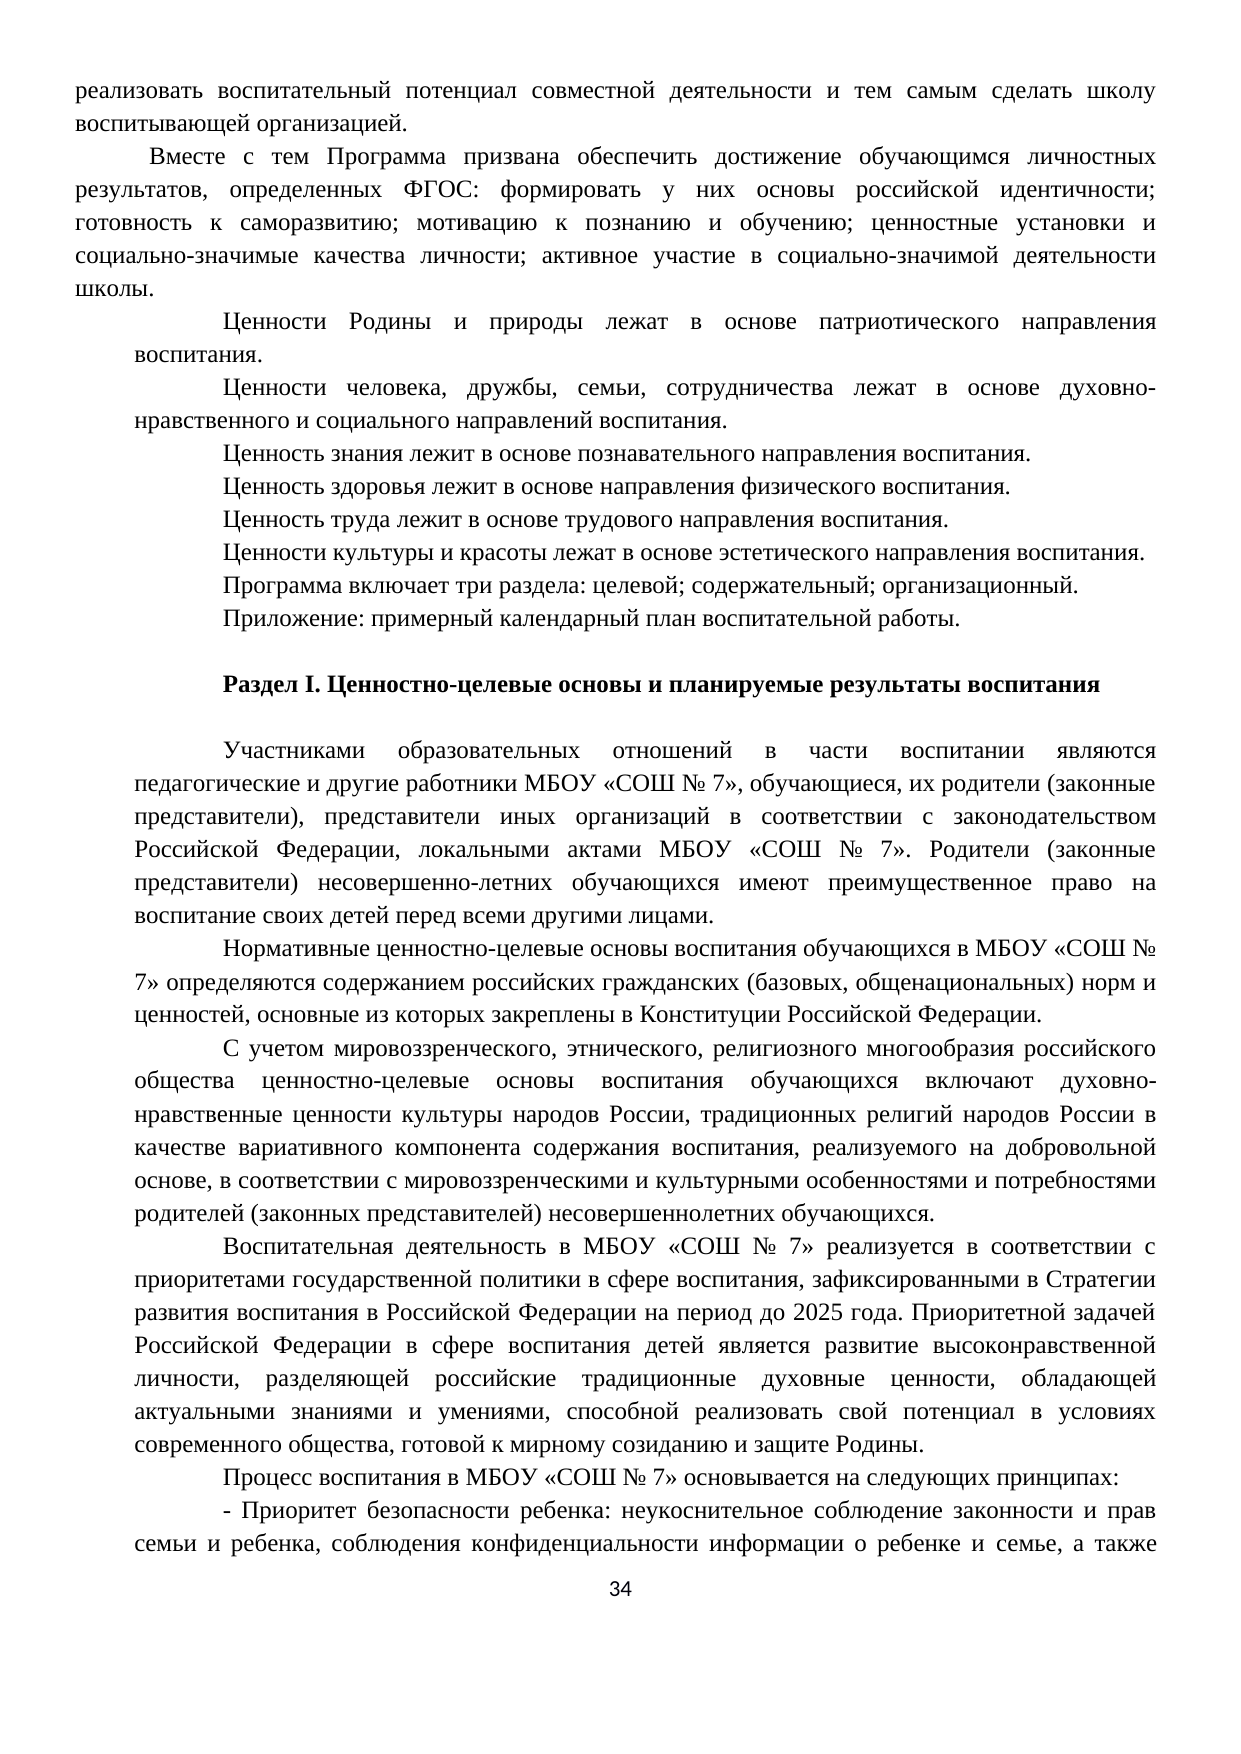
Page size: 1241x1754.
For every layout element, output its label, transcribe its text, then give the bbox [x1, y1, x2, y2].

text Программа включает три раздела: целевой; содержательный; организационный. [134, 570, 1157, 599]
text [75, 75, 1157, 137]
text Воспитательная деятельность в МБОУ «СОШ № 7» реализуется в соответствии с приоритетами государственной политики в сфере воспитания, зафиксированными в Стратегии развития воспитания в Российской Федерации на период до 2025 года. Приоритетной задачей Российской Федерации в сфере воспитания детей является развитие высоконравственной личности, разделяющей российские традиционные духовные ценности, обладающей актуальными знаниями и умениями, способной реализовать свой потенциал в условиях современного общества, готовой к мирному созиданию и защите Родины. [134, 1231, 1157, 1458]
text С учетом мировоззренческого, этнического, религиозного многообразия российского общества ценностно-целевые основы воспитания обучающихся включают духовно-нравственные ценности культуры народов России, традиционных религий народов России в качестве вариативного компонента содержания воспитания, реализуемого на добровольной основе, в соответствии с мировоззренческими и культурными особенностями и потребностями родителей (законных представителей) несовершеннолетних обучающихся. [134, 1033, 1157, 1226]
text Вместе с тем Программа призвана обеспечить достижение обучающимся личностных результатов, определенных ФГОС: формировать у них основы российской идентичности; готовность к саморазвитию; мотивацию к познанию и обучению; ценностные установки и социально-значимые качества личности; активное участие в социально-значимой деятельности школы. [75, 141, 1157, 302]
text Ценности культуры и красоты лежат в основе эстетического направления воспитания. [134, 537, 1157, 566]
text Ценность знания лежит в основе познавательного направления воспитания. [134, 438, 1157, 467]
text Ценности человека, дружбы, семьи, сотрудничества лежат в основе духовно-нравственного и социального направлений воспитания. [134, 372, 1157, 434]
text Процесс воспитания в МБОУ «СОШ № 7» основывается на следующих принципах: [134, 1462, 1157, 1491]
text Участниками образовательных отношений в части воспитании являются педагогические и другие работники МБОУ «СОШ № 7», обучающиеся, их родители (законные представители), представители иных организаций в соответствии с законодательством Российской Федерации, локальными актами МБОУ «СОШ № 7». Родители (законные представители) несовершенно-летних обучающихся имеют преимущественное право на воспитание своих детей перед всеми другими лицами. [134, 735, 1157, 929]
text Нормативные ценностно-целевые основы воспитания обучающихся в МБОУ «СОШ № 7» определяются содержанием российских гражданских (базовых, общенациональных) норм и ценностей, основные из которых закреплены в Конституции Российской Федерации. [134, 933, 1157, 1028]
text Приложение: примерный календарный план воспитательной работы. [134, 603, 1157, 632]
text Ценность здоровья лежит в основе направления физического воспитания. [134, 471, 1157, 500]
text Раздел I. Ценностно-целевые основы и планируемые результаты воспитания [134, 669, 1157, 698]
text Ценность труда лежит в основе трудового направления воспитания. [134, 504, 1157, 533]
text Ценности Родины и природы лежат в основе патриотического направления воспитания. [134, 306, 1157, 368]
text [134, 1495, 1157, 1557]
